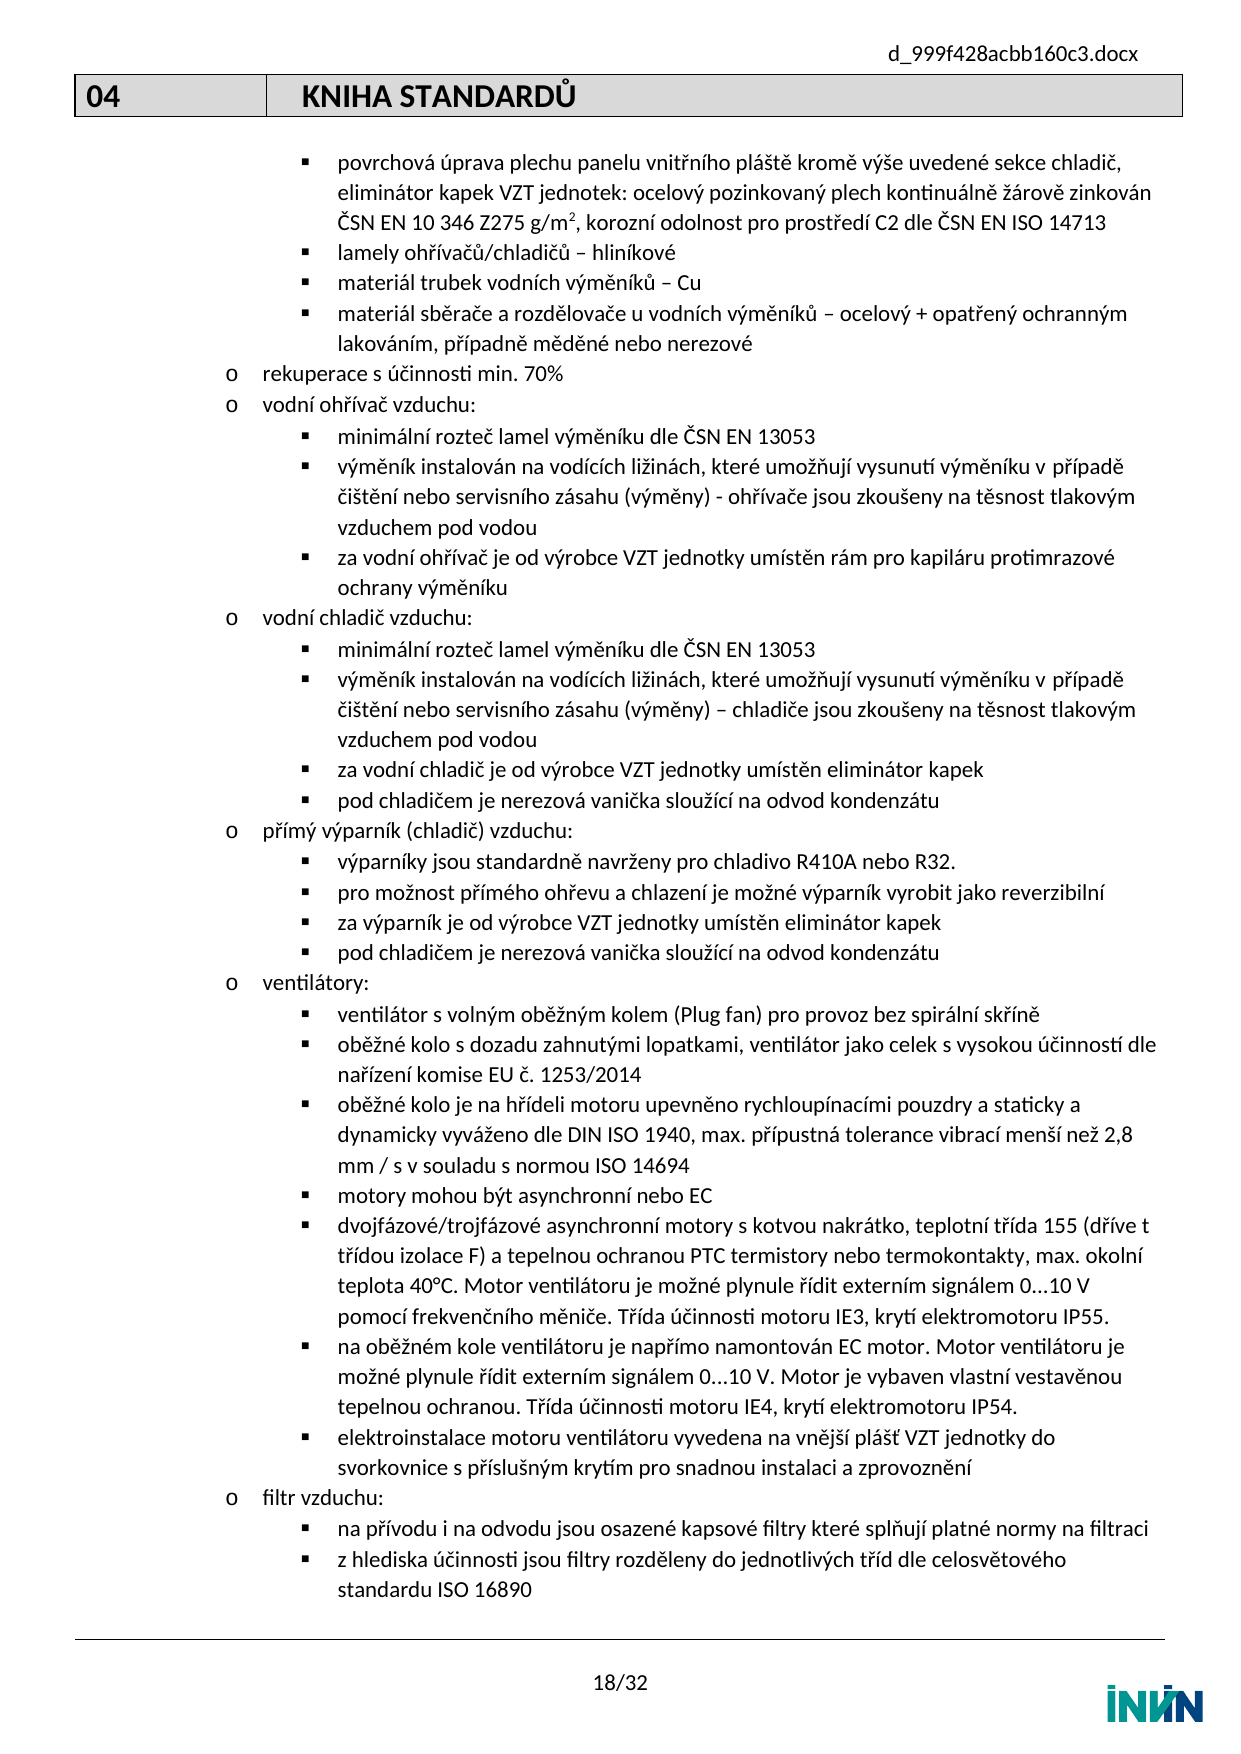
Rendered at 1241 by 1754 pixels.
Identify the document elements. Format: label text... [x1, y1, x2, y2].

list z hlediska účinnosti jsou filtry rozděleny do jednotlivých tříd dle celosvětového standardu ISO 16890 [300, 1545, 1165, 1603]
list rekuperace s účinnosti min. 70% [225, 359, 1165, 388]
list výměník instalován na vodících ližinách, které umožňují vysunutí výměníku v případě čištění nebo servisního zásahu (výměny) - ohřívače jsou zkoušeny na těsnost tlakovým vzduchem pod vodou [300, 452, 1165, 541]
picture [1107, 1685, 1203, 1722]
list filtr vzduchu: [225, 1483, 1165, 1512]
list na přívodu i na odvodu jsou osazené kapsové filtry které splňují platné normy na filtraci [300, 1514, 1165, 1543]
list ventilátory: [225, 968, 1165, 997]
list ventilátor s volným oběžným kolem (Plug fan) pro provoz bez spirální skříně [300, 1000, 1165, 1028]
list lamely ohřívačů/chladičů – hliníkové [300, 238, 1165, 266]
list oběžné kolo je na hřídeli motoru upevněno rychloupínacími pouzdry a staticky a dynamicky vyváženo dle DIN ISO 1940, max. přípustná tolerance vibrací menší než 2,8 mm / s v souladu s normou ISO 14694 [300, 1090, 1165, 1179]
list vodní chladič vzduchu: [225, 603, 1165, 632]
list minimální rozteč lamel výměníku dle ČSN EN 13053 [300, 422, 1165, 450]
list výparníky jsou standardně navrženy pro chladivo R410A nebo R32. [300, 847, 1165, 876]
list výměník instalován na vodících ližinách, které umožňují vysunutí výměníku v případě čištění nebo servisního zásahu (výměny) – chladiče jsou zkoušeny na těsnost tlakovým vzduchem pod vodou [300, 665, 1165, 753]
list na oběžném kole ventilátoru je napřímo namontován EC motor. Motor ventilátoru je možné plynule řídit externím signálem 0...10 V. Motor je vybaven vlastní vestavěnou tepelnou ochranou. Třída účinnosti motoru IE4, krytí elektromotoru IP54. [300, 1332, 1165, 1421]
list pod chladičem je nerezová vanička sloužící na odvod kondenzátu [300, 938, 1165, 966]
list za vodní ohřívač je od výrobce VZT jednotky umístěn rám pro kapiláru protimrazové ochrany výměníku [300, 543, 1165, 601]
list dvojfázové/trojfázové asynchronní motory s kotvou nakrátko, teplotní třída 155 (dříve t třídou izolace F) a tepelnou ochranou PTC termistory nebo termokontakty, max. okolní teplota 40°C. Motor ventilátoru je možné plynule řídit externím signálem 0...10 V pomocí frekvenčního měniče. Třída účinnosti motoru IE3, krytí elektromotoru IP55. [300, 1211, 1165, 1330]
list vodní ohřívač vzduchu: [225, 391, 1165, 420]
list za vodní chladič je od výrobce VZT jednotky umístěn eliminátor kapek [300, 756, 1165, 784]
list pod chladičem je nerezová vanička sloužící na odvod kondenzátu [300, 786, 1165, 814]
list materiál sběrače a rozdělovače u vodních výměníků – ocelový + opatřený ochranným lakováním, případně měděné nebo nerezové [300, 299, 1165, 357]
list oběžné kolo s dozadu zahnutými lopatkami, ventilátor jako celek s vysokou účinností dle nařízení komise EU č. 1253/2014 [300, 1030, 1165, 1088]
list přímý výparník (chladič) vzduchu: [225, 816, 1165, 845]
list motory mohou být asynchronní nebo EC [300, 1181, 1165, 1209]
list za výparník je od výrobce VZT jednotky umístěn eliminátor kapek [300, 908, 1165, 936]
list pro možnost přímého ohřevu a chlazení je možné výparník vyrobit jako reverzibilní [300, 878, 1165, 906]
list minimální rozteč lamel výměníku dle ČSN EN 13053 [300, 635, 1165, 663]
list materiál trubek vodních výměníků – Cu [300, 268, 1165, 297]
list elektroinstalace motoru ventilátoru vyvedena na vnější plášť VZT jednotky do svorkovnice s příslušným krytím pro snadnou instalaci a zprovoznění [300, 1423, 1165, 1481]
list povrchová úprava plechu panelu vnitřního pláště kromě výše uvedené sekce chladič, eliminátor kapek VZT jednotek: ocelový pozinkovaný plech kontinuálně žárově zinkován ČSN EN 10 346 Z275 g/m2, korozní odolnost pro prostředí C2 dle ČSN EN ISO 14713 [300, 148, 1165, 236]
